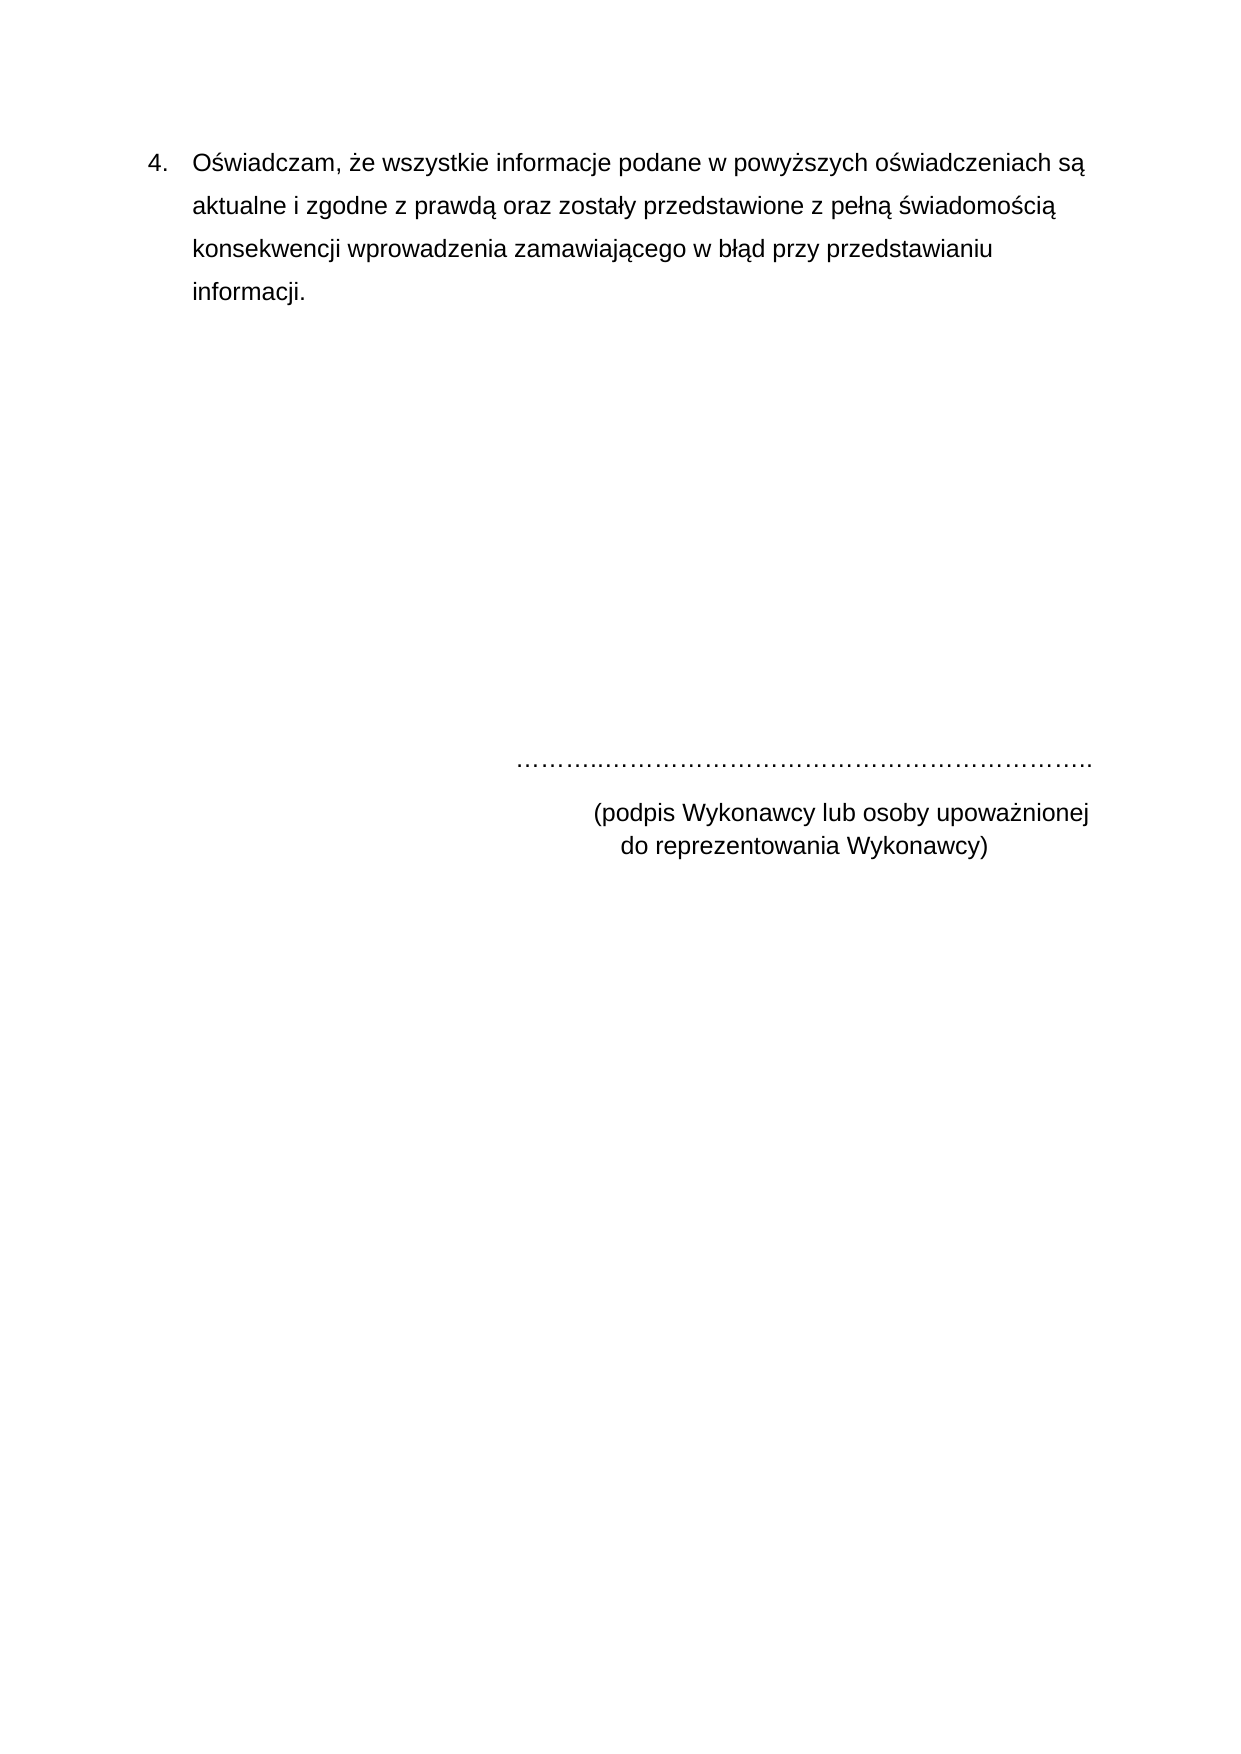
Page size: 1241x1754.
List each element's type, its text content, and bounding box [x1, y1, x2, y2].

list Oświadczam, że wszystkie informacje podane w powyższych oświadczeniach są aktualne i zgodne z prawdą oraz zostały przedstawione z pełną świadomością konsekwencji wprowadzenia zamawiającego w błąd przy przedstawianiu informacji. [148, 148, 1093, 306]
text (podpis Wykonawcy lub osoby upoważnionej do reprezentowania Wykonawcy) [516, 798, 1093, 860]
text ………..………………………………………………….. [148, 744, 1093, 773]
